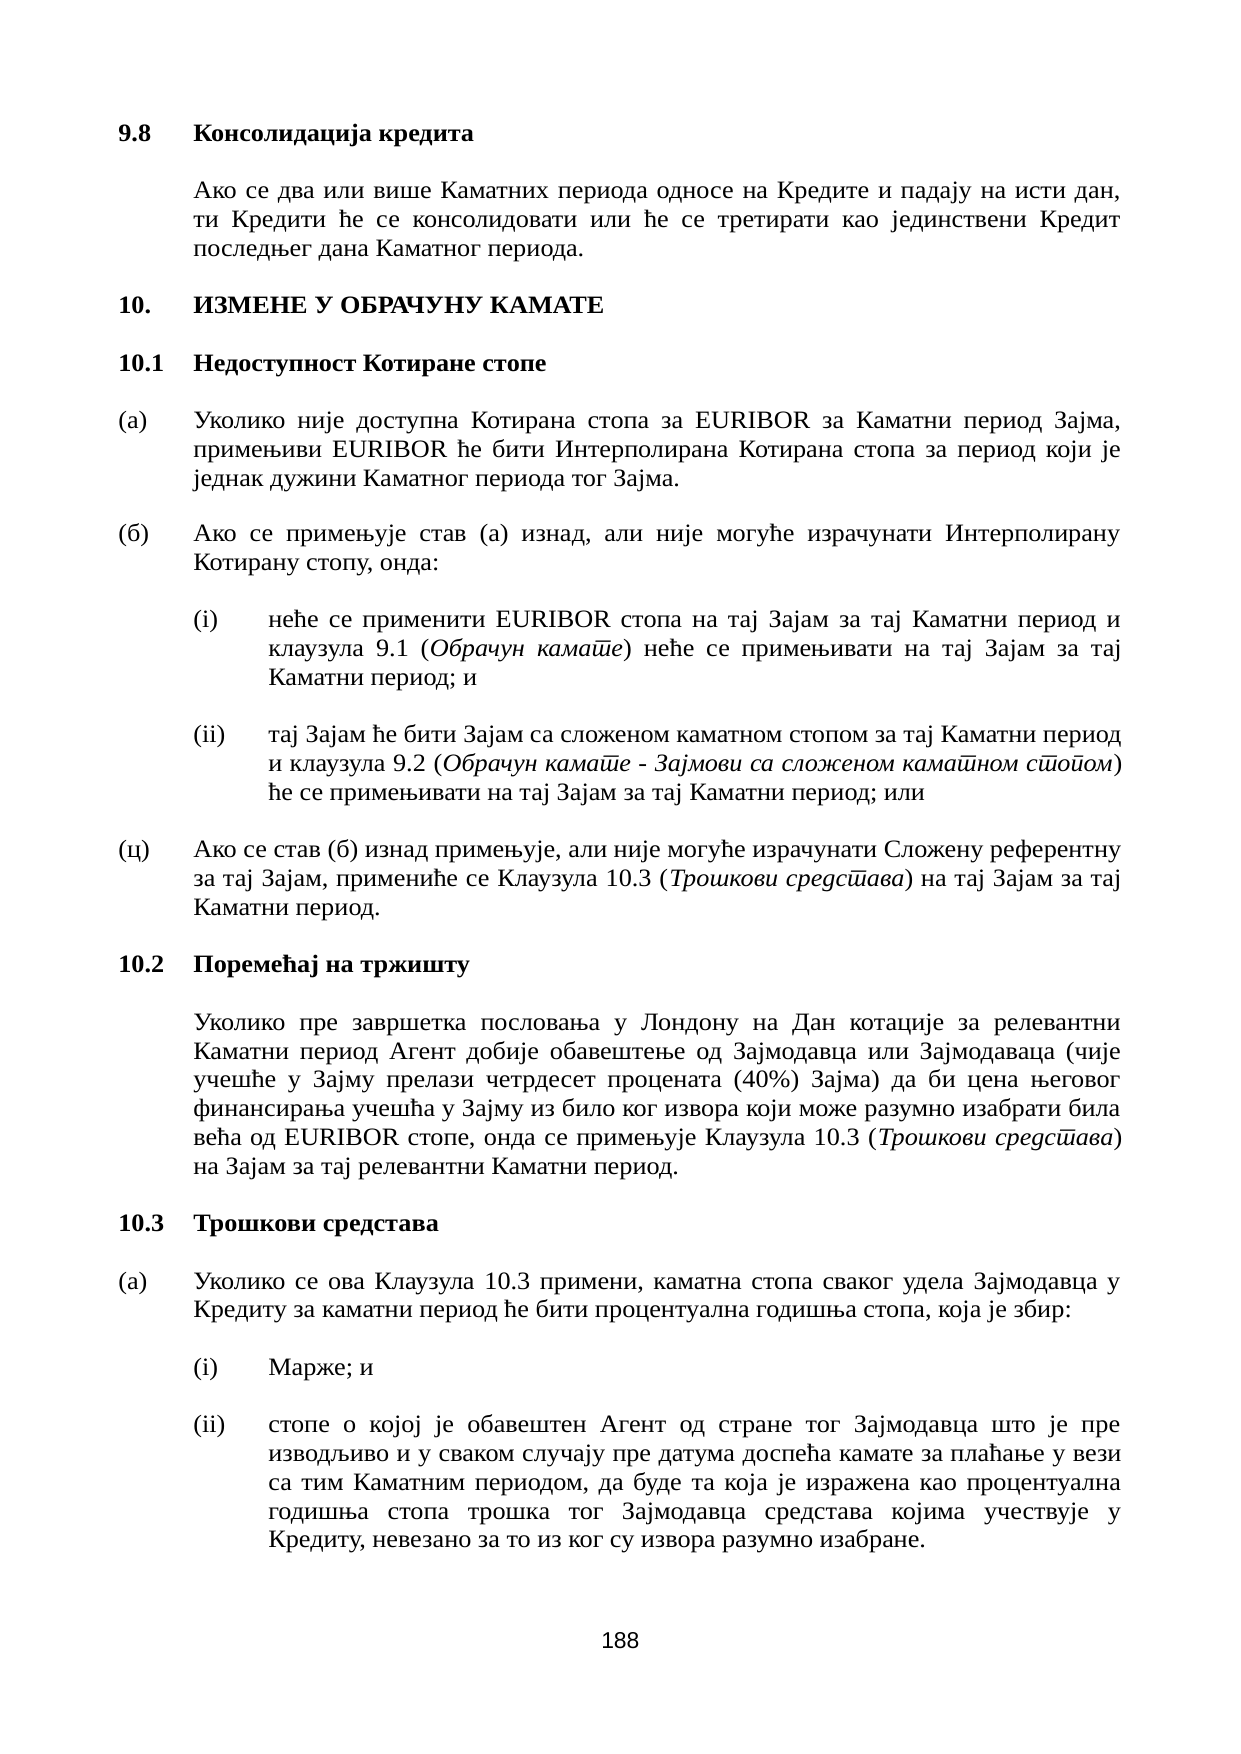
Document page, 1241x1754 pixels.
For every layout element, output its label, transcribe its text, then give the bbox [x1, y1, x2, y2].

text (б) Ако се примењује став ‎(а) изнад, али није могуће израчунати Интерполирану Котирану стопу, онда: [118, 518, 1122, 576]
text 10.1 Недоступност Котиране стопе [118, 348, 1122, 377]
text Ако се два или више Каматних периода односе на Кредите и падају на исти дан, ти Кредити ће се консолидовати или ће се третирати као јединствени Кредит последњег дана Каматног периода. [118, 176, 1122, 262]
text (ц) Ако се став (б) изнад примењује, али није могуће израчунати Сложену референтну за тај Зајам, примениће се Клаузула 10.3 (Трошкови средстава) на тај Зајам за тај Каматни период. [118, 834, 1122, 921]
text (i) неће се применити EURIBOR стопа на тај Зајам за тај Каматни период и клаузула ‎9.1 (Обрачун камате) неће се примењивати на тај Зајам за тај Каматни период; и [193, 604, 1122, 691]
text (i) Марже; и [193, 1352, 1122, 1381]
text Уколико пре завршетка пословања у Лондону на Дан котације за релевантни Каматни период Агент добије обавештење од Зајмодавца или Зајмодаваца (чије учешће у Зајму прелази четрдесет процената (40%) Зајма) да би цена његовог финансирања учешћа у Зајму из било ког извора који може разумно изабрати била већа од EURIBOR стопе, онда се примењује Клаузула 10.3 (Трошкови средстава) на Зајам за тај релевантни Каматни период. [118, 1007, 1122, 1179]
text 10.3 Трошкови средстава [118, 1208, 1122, 1237]
text 10.2 Поремећај на тржишту [118, 949, 1122, 978]
text (ii) стопе о којој је обавештен Агент од стране тог Зајмодавца што је пре изводљиво и у сваком случају пре датума доспећа камате за плаћање у вези са тим Каматним периодом, да буде та која је изражена као процентуална годишња стопа трошка тог Зајмодавца средстава којима учествује у Кредиту, невезано за то из ког су извора разумно изабране. [193, 1409, 1122, 1553]
text 10. ИЗМЕНЕ У ОБРАЧУНУ КАМАТЕ [118, 291, 1122, 319]
text (a) Уколико није доступна Котирана стопа за EURIBOR за Каматни период Зајма, примењиви EURIBOR ће бити Интерполирана Котирана стопа за период који је једнак дужини Каматног периода тог Зајма. [118, 406, 1122, 492]
text (a) Уколико се ова Клаузула 10.3 примени, каматна стопа сваког удела Зајмодавца у Кредиту за каматни период ће бити процентуална годишња стопа, која је збир: [118, 1266, 1122, 1323]
text (ii) тај Зајам ће бити Зајам са сложеном каматном стопом за тај Каматни период и клаузула ‎9.2 (Обрачун камате - Зајмови са сложеном каматном стопом) ће се примењивати на тај Зајам за тај Каматни период; или [193, 719, 1122, 806]
text 9.8 Консолидација кредита [118, 118, 1122, 147]
